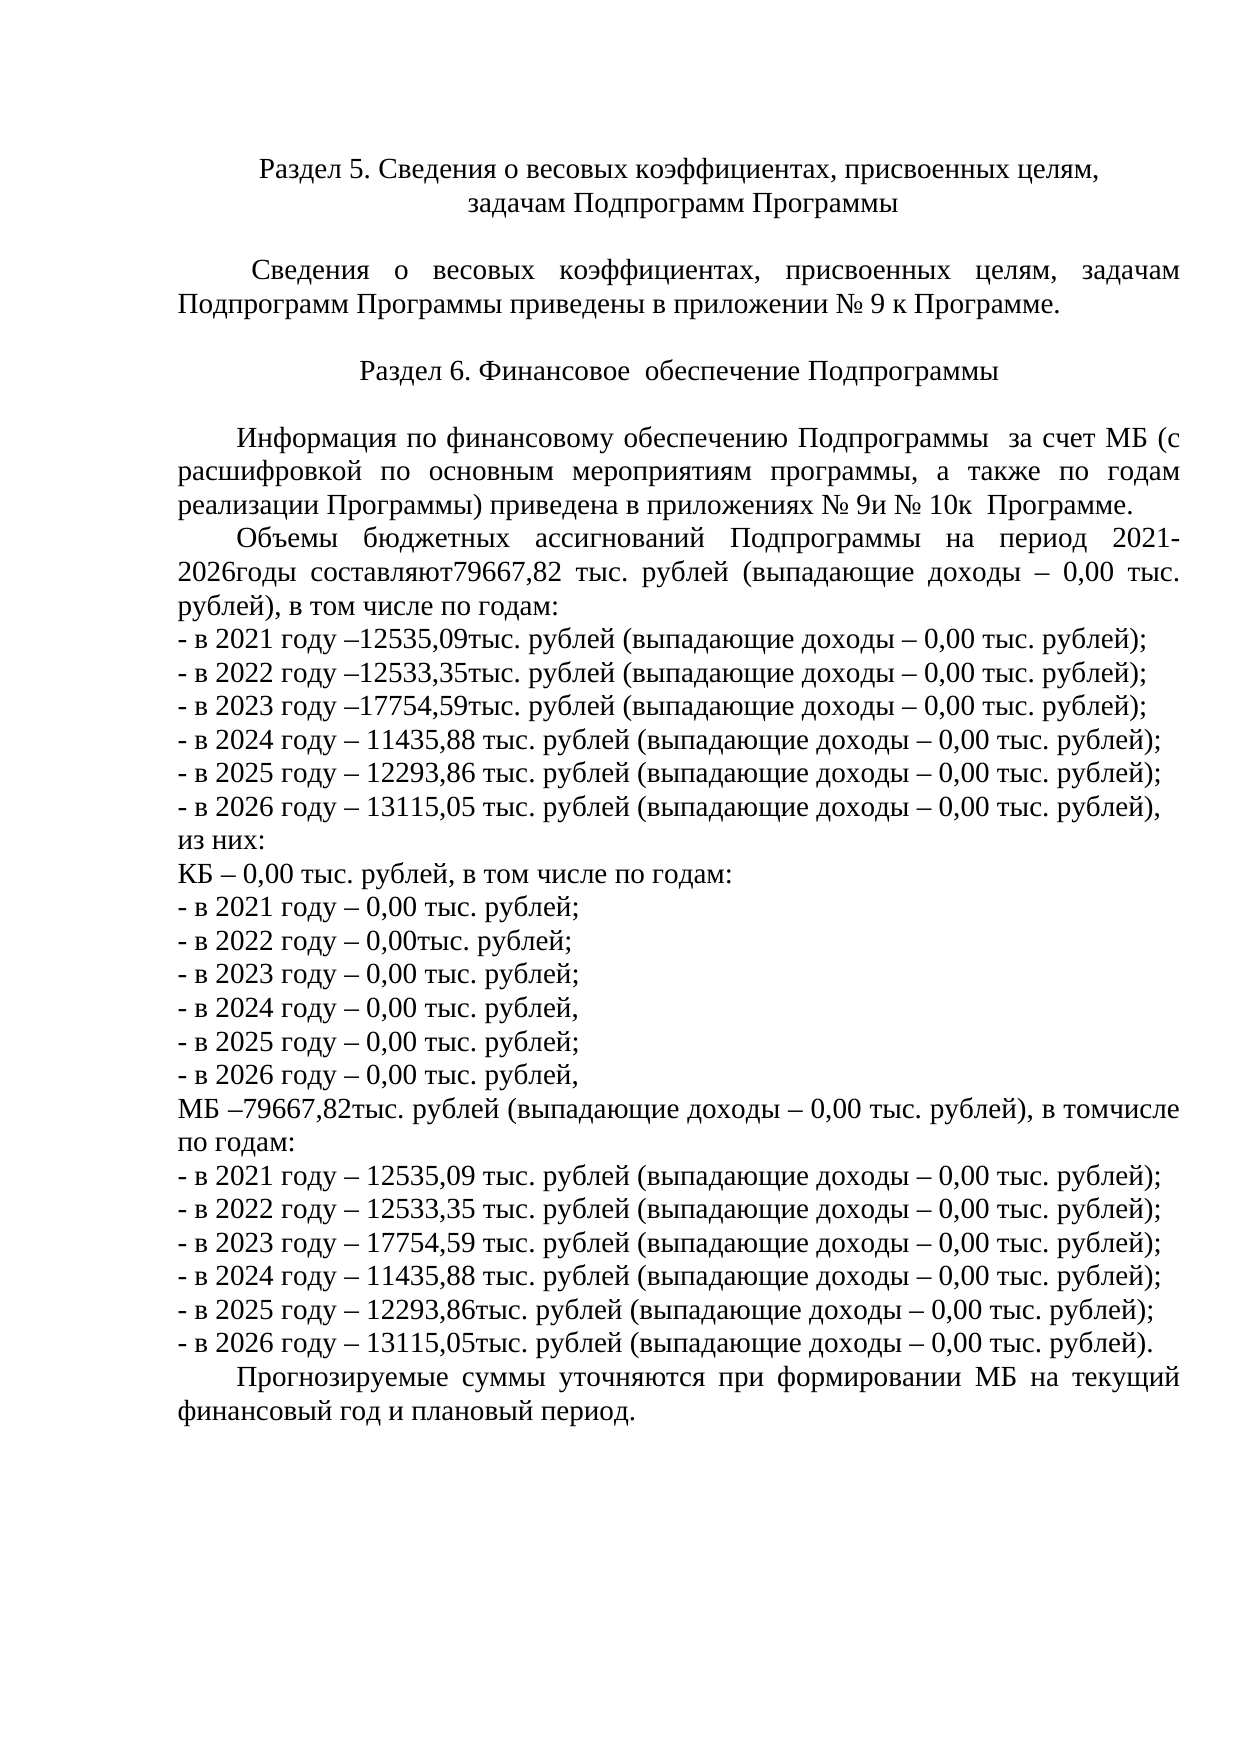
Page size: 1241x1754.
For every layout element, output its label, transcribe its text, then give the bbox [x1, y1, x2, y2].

text КБ – 0,00 тыс. рублей, в том числе по годам: [177, 856, 1181, 889]
text - в 2021 году – 12535,09 тыс. рублей (выпадающие доходы – 0,00 тыс. рублей); [177, 1158, 1181, 1191]
text Информация по финансовому обеспечению Подпрограммы за счет МБ (с расшифровкой по основным мероприятиям программы, а также по годам реализации Программы) приведена в приложениях № 9и № 10к Программе. [177, 420, 1181, 521]
text - в 2023 году – 17754,59 тыс. рублей (выпадающие доходы – 0,00 тыс. рублей); [177, 1225, 1181, 1258]
text - в 2026 году – 13115,05тыс. рублей (выпадающие доходы – 0,00 тыс. рублей). [177, 1326, 1181, 1359]
text Раздел 6. Финансовое обеспечение Подпрограммы [177, 353, 1181, 386]
text - в 2024 году – 11435,88 тыс. рублей (выпадающие доходы – 0,00 тыс. рублей); [177, 1258, 1181, 1292]
text - в 2025 году – 0,00 тыс. рублей; [177, 1024, 1181, 1057]
text Объемы бюджетных ассигнований Подпрограммы на период 2021-2026годы составляют79667,82 тыс. рублей (выпадающие доходы – 0,00 тыс. рублей), в том числе по годам: [177, 521, 1181, 621]
text из них: [177, 822, 1181, 856]
text - в 2024 году – 11435,88 тыс. рублей (выпадающие доходы – 0,00 тыс. рублей); [177, 722, 1181, 755]
text Раздел 5. Сведения о весовых коэффициентах, присвоенных целям, [177, 152, 1181, 185]
text - в 2026 году – 0,00 тыс. рублей, [177, 1057, 1181, 1091]
text задачам Подпрограмм Программы [177, 185, 1181, 219]
text - в 2023 году – 0,00 тыс. рублей; [177, 957, 1181, 990]
text - в 2026 году – 13115,05 тыс. рублей (выпадающие доходы – 0,00 тыс. рублей), [177, 789, 1181, 822]
text - в 2022 году – 0,00тыс. рублей; [177, 923, 1181, 957]
text - в 2021 году – 0,00 тыс. рублей; [177, 889, 1181, 923]
text - в 2022 году – 12533,35 тыс. рублей (выпадающие доходы – 0,00 тыс. рублей); [177, 1191, 1181, 1225]
text - в 2021 году –12535,09тыс. рублей (выпадающие доходы – 0,00 тыс. рублей); [177, 621, 1181, 655]
text Сведения о весовых коэффициентах, присвоенных целям, задачам Подпрограмм Программы приведены в приложении № 9 к Программе. [177, 252, 1181, 319]
text - в 2023 году –17754,59тыс. рублей (выпадающие доходы – 0,00 тыс. рублей); [177, 688, 1181, 722]
text - в 2025 году – 12293,86 тыс. рублей (выпадающие доходы – 0,00 тыс. рублей); [177, 755, 1181, 789]
text МБ –79667,82тыс. рублей (выпадающие доходы – 0,00 тыс. рублей), в томчисле по годам: [177, 1091, 1181, 1158]
text - в 2024 году – 0,00 тыс. рублей, [177, 990, 1181, 1024]
text - в 2022 году –12533,35тыс. рублей (выпадающие доходы – 0,00 тыс. рублей); [177, 655, 1181, 688]
text - в 2025 году – 12293,86тыс. рублей (выпадающие доходы – 0,00 тыс. рублей); [177, 1292, 1181, 1326]
text Прогнозируемые суммы уточняются при формировании МБ на текущий финансовый год и плановый период. [177, 1359, 1181, 1426]
